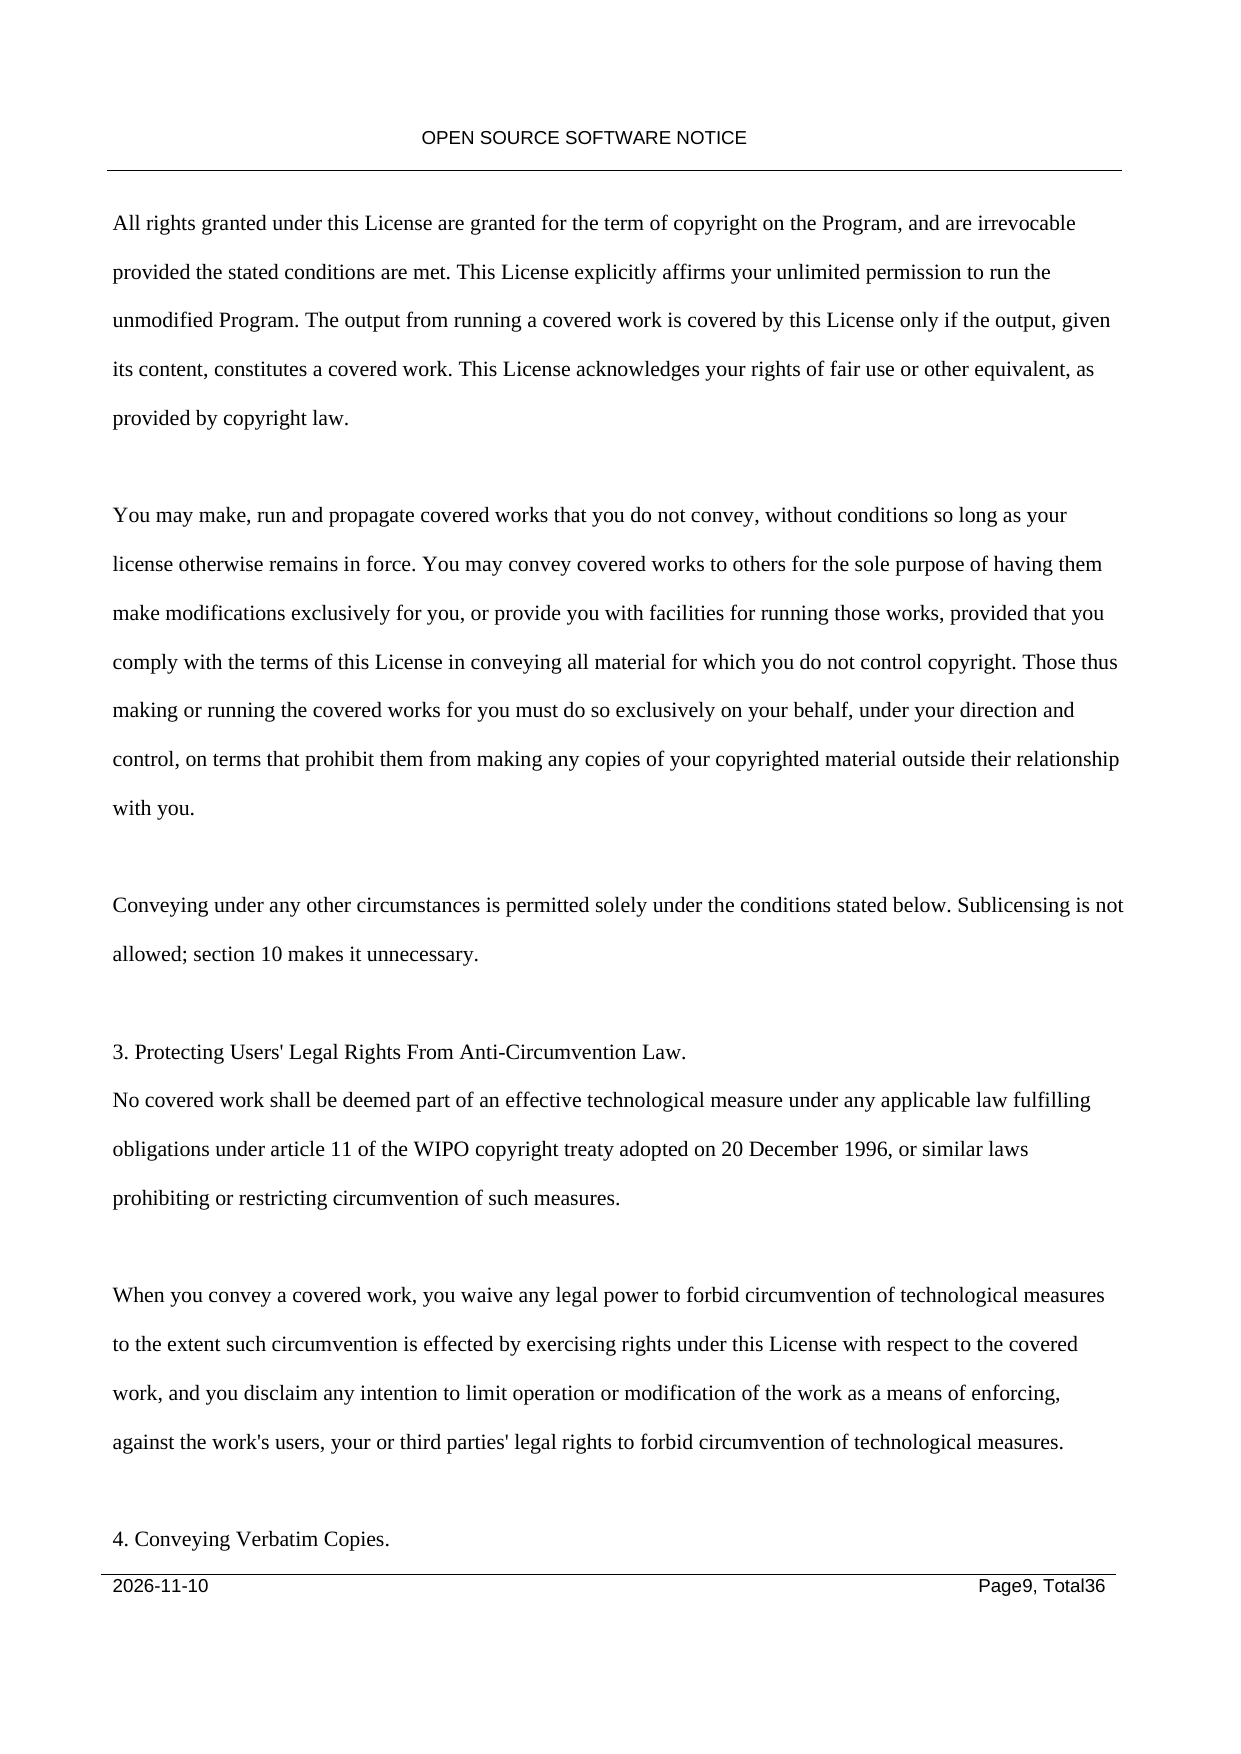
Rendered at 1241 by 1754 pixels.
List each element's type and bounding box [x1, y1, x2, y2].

text [112, 206, 1128, 1555]
